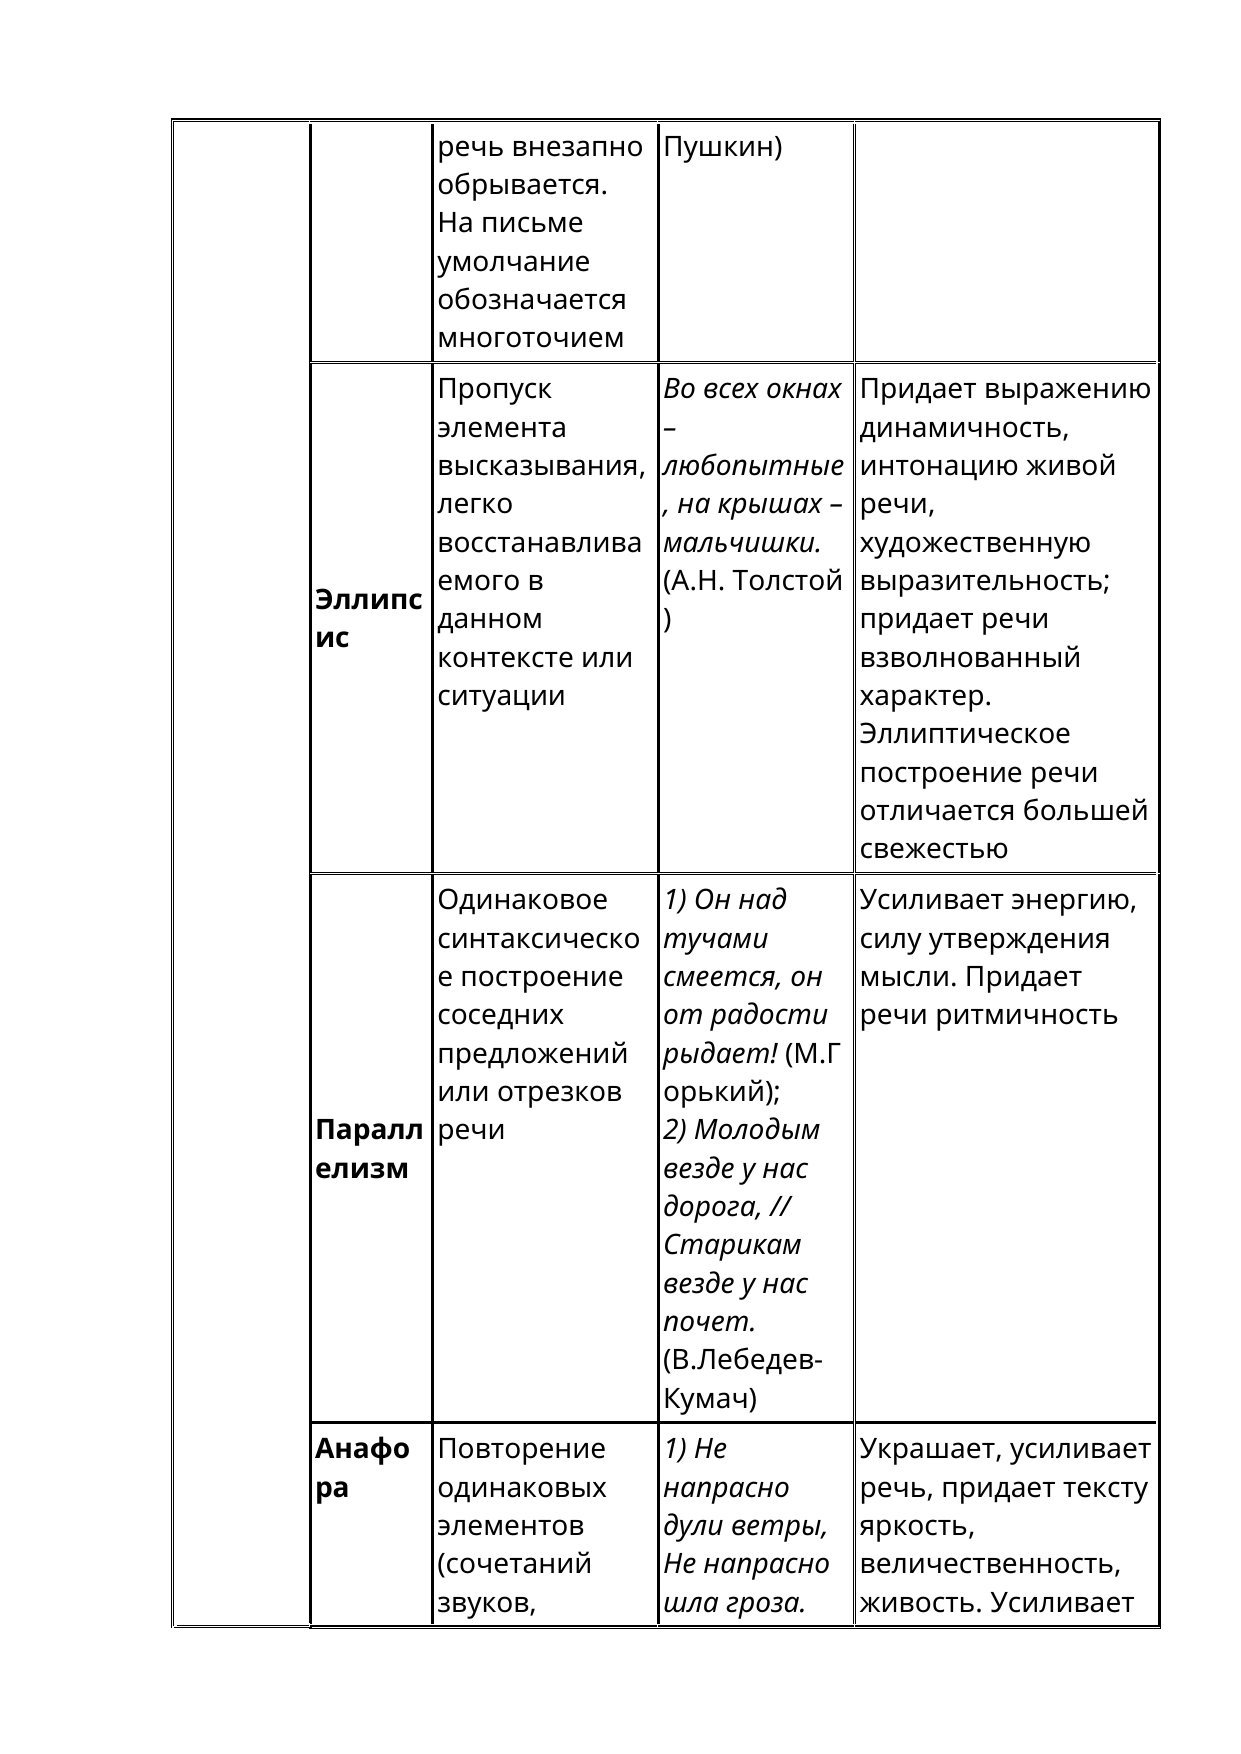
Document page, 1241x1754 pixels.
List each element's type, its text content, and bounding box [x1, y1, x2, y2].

table_cell Эллипсис [312, 364, 431, 872]
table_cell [658, 1424, 854, 1625]
table_cell Анафора [310, 1424, 432, 1625]
table_cell Параллелизм [312, 875, 431, 1421]
table_cell Придает выражению динамичность, интонацию живой речи, художественную выразительность; придает речи взволнованный характер. Эллиптическое построение речи отличается большей свежестью [855, 361, 1159, 872]
table_cell Усиливает энергию, силу утверждения мысли. Придает речи ритмичность [855, 872, 1159, 1421]
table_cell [855, 122, 1158, 361]
table_cell 1) Он над тучами смеется, он от радости рыдает! (М.Горький); 2) Молодым везде у нас дорога, // Старикам везде у нас почет. (В.Лебедев-Кумач) [660, 875, 853, 1421]
table_cell Умолчание [310, 122, 432, 361]
table_cell Одинаковое синтаксическое построение соседних предложений или отрезков речи [434, 875, 657, 1421]
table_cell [855, 1421, 1158, 1625]
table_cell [432, 1424, 658, 1625]
table_cell Пропуск элемента высказывания, легко восстанавливаемого в данном контексте или ситуации [434, 364, 657, 872]
table_cell Во всех окнах – любопытные, на крышах – мальчишки.(А.Н. Толстой) [660, 364, 853, 872]
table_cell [432, 120, 658, 361]
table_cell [658, 122, 854, 361]
